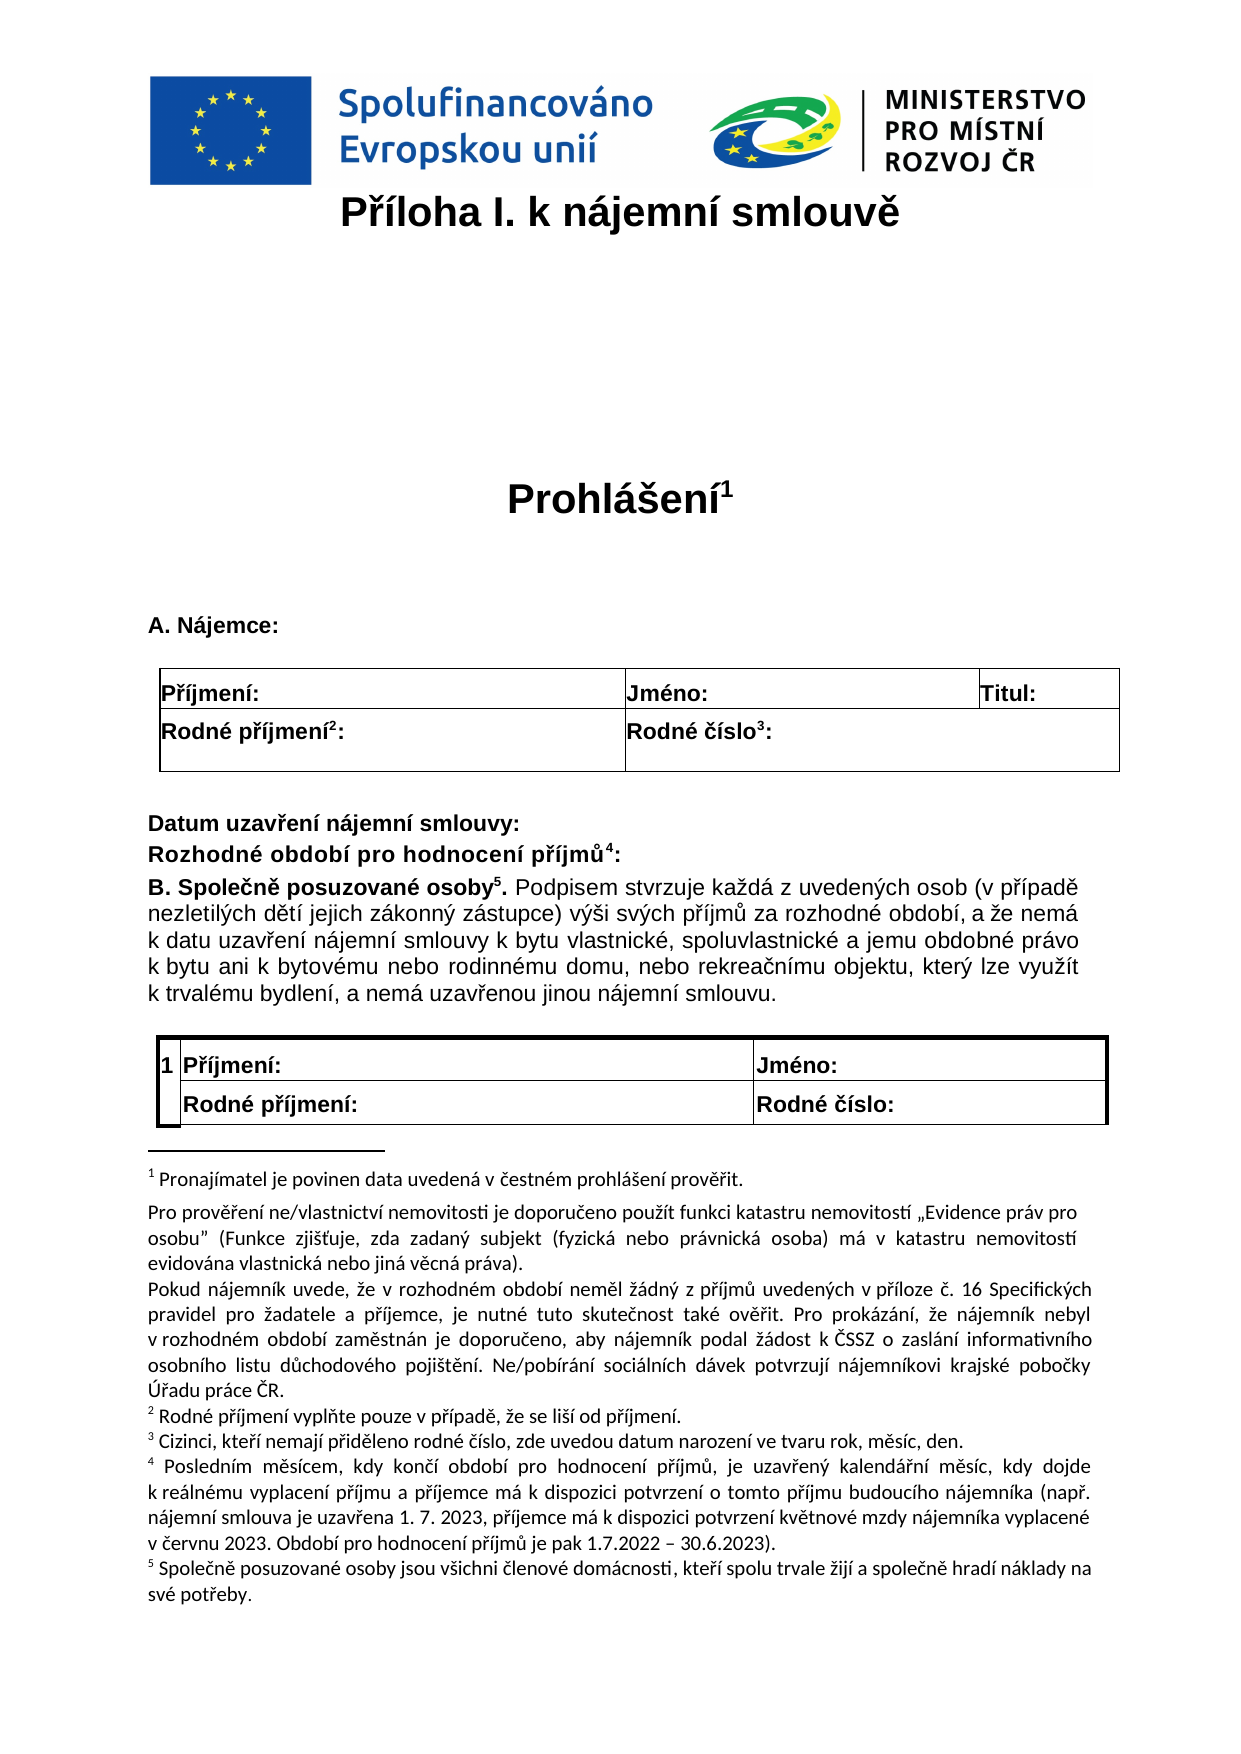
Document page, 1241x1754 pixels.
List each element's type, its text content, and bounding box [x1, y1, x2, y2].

table_header Jméno: [754, 1040, 1105, 1080]
table_cell Rodné příjmení: [181, 1081, 753, 1123]
text B. Společně posuzované osoby. Podpisem stvrzuje každá z uvedených osob (v případě nezletilých dětí jejich zákonný zástupce) výši svých příjmů za rozhodné období, a že nemá k datu uzavření nájemní smlouvy k bytu vlastnické, spoluvlastnické a jemu obdobné právo k bytu ani k bytovému nebo rodinnému domu, nebo rekreačnímu objektu, který lze využít k trvalému bydlení, a nemá uzavřenou jinou nájemní smlouvu. [148, 874, 1079, 1006]
picture [147, 73, 1093, 188]
text Rozhodné období pro hodnocení příjmů: [148, 839, 1094, 867]
table_header Příjmení: [161, 669, 625, 707]
text Příloha I. k nájemní smlouvě [148, 188, 1092, 236]
table_cell Rodné číslo: [754, 1081, 1105, 1123]
text Prohlášení [148, 475, 1092, 523]
table_cell Rodné číslo: [626, 709, 1119, 771]
table_header Titul: [980, 669, 1119, 707]
text Datum uzavření nájemní smlouvy: [148, 807, 1094, 836]
text A. Nájemce: [148, 610, 1094, 638]
table_cell Rodné příjmení: [161, 709, 625, 771]
table_header Příjmení: [181, 1040, 753, 1080]
table_header 1 [160, 1040, 180, 1123]
table_header Jméno: [626, 669, 979, 707]
